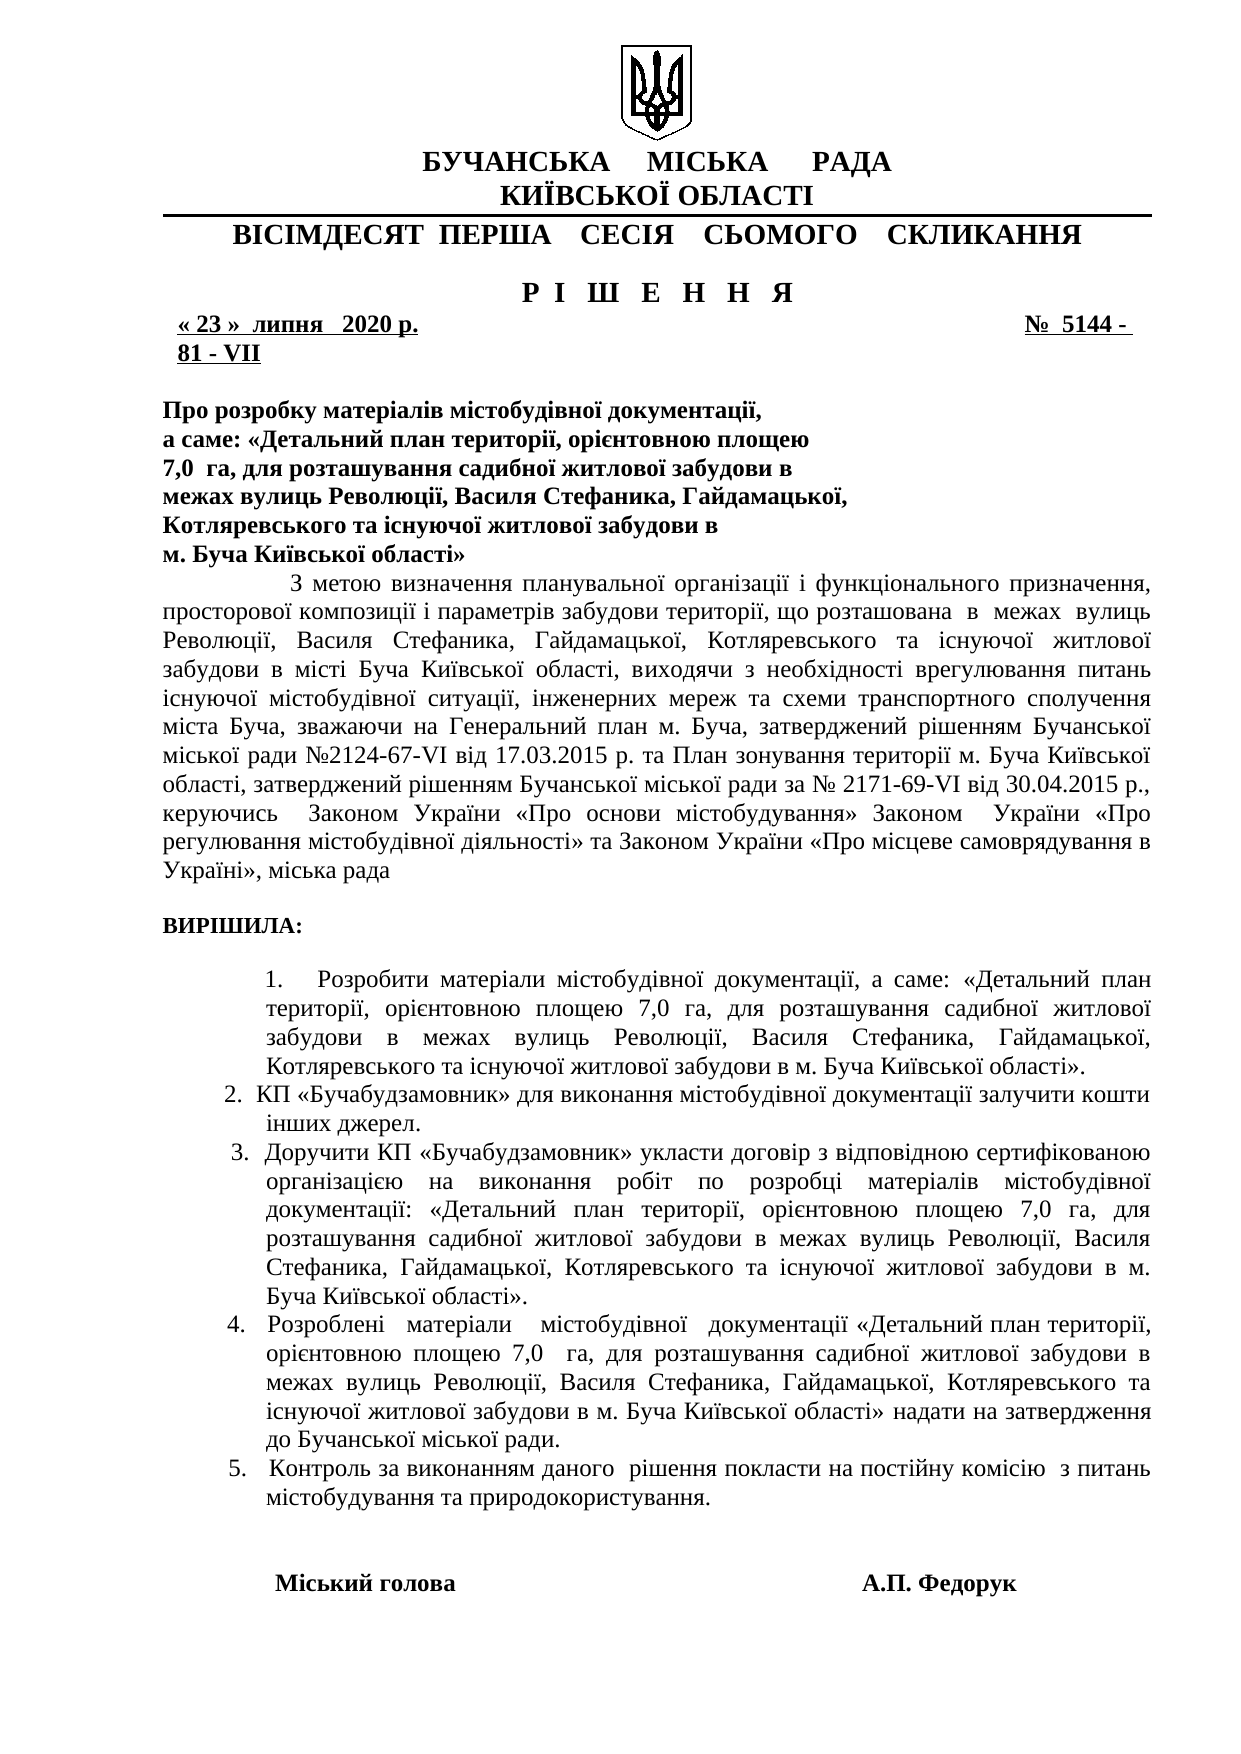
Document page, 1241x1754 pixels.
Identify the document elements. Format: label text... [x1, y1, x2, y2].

list м. Буча Київської області» [162, 539, 1152, 568]
list 1. Розробити матеріали містобудівної документації, а саме: «Детальний план території, орієнтовною площею 7,0 га, для розташування садибної житлової забудови в межах вулиць Революції, Василя Стефаника, Гайдамацької, Котляревського та існуючої житлової забудови в м. Буча Київської області». [162, 964, 1152, 1079]
subtitle КИЇВСЬКОЇ ОБЛАСТІ [162, 178, 1152, 217]
text ВІСІМДЕСЯТ ПЕРША СЕСІЯ СЬОМОГО СКЛИКАННЯ [162, 217, 1152, 250]
subtitle Р І Ш Е Н Н Я [162, 275, 1152, 309]
list межах вулиць Революції, Василя Стефаника, Гайдамацької, [162, 481, 1152, 510]
text БУЧАНСЬКА МІСЬКА РАДА [162, 144, 1152, 178]
text ВИРІШИЛА: [162, 912, 1152, 938]
subtitle Міський голова А.П. Федорук [162, 1568, 1152, 1596]
list Котляревського та існуючої житлової забудови в [162, 510, 1152, 539]
list 7,0 га, для розташування садибної житлової забудови в [162, 453, 1152, 481]
list 5. Контроль за виконанням даного рішення покласти на постійну комісію з питань містобудування та природокористування. [177, 1453, 1152, 1511]
list 4. Розроблені матеріали містобудівної документації «Детальний план території, орієнтовною площею 7,0 га, для розташування садибної житлової забудови в межах вулиць Революції, Василя Стефаника, Гайдамацької, Котляревського та існуючої житлової забудови в м. Буча Київської області» надати на затвердження до Бучанської міської ради. [162, 1309, 1152, 1453]
list З метою визначення планувальної організації і функціонального призначення, просторової композиції і параметрів забудови території, що розташована в межах вулиць Революції, Василя Стефаника, Гайдамацької, Котляревського та існуючої житлової забудови в місті Буча Київської області, виходячи з необхідності врегулювання питань існуючої містобудівної ситуації, інженерних мереж та схеми транспортного сполучення міста Буча, зважаючи на Генеральний план м. Буча, затверджений рішенням Бучанської міської ради №2124-67-VІ від 17.03.2015 р. та План зонування території м. Буча Київської області, затверджений рішенням Бучанської міської ради за № 2171-69-VІ від 30.04.2015 р., керуючись Законом України «Про основи містобудування» Законом України «Про регулювання містобудівної діяльності» та Законом України «Про місцеве самоврядування в Україні», міська рада [162, 568, 1152, 884]
list 3. Доручити КП «Бучабудзамовник» укласти договір з відповідною сертифікованою організацією на виконання робіт по розробці матеріалів містобудівної документації: «Детальний план території, орієнтовною площею 7,0 га, для розташування садибної житлової забудови в межах вулиць Революції, Василя Стефаника, Гайдамацької, Котляревського та існуючої житлової забудови в м. Буча Київської області». [162, 1137, 1152, 1309]
list 2. КП «Бучабудзамовник» для виконання містобудівної документації залучити кошти інших джерел. [177, 1079, 1152, 1137]
list « 23 » липня 2020 р. № 5144 - 81 - VII [177, 309, 1152, 366]
list а саме: «Детальний план території, орієнтовною площею [162, 424, 1152, 453]
list Про розробку матеріалів містобудівної документації, [162, 395, 1152, 424]
